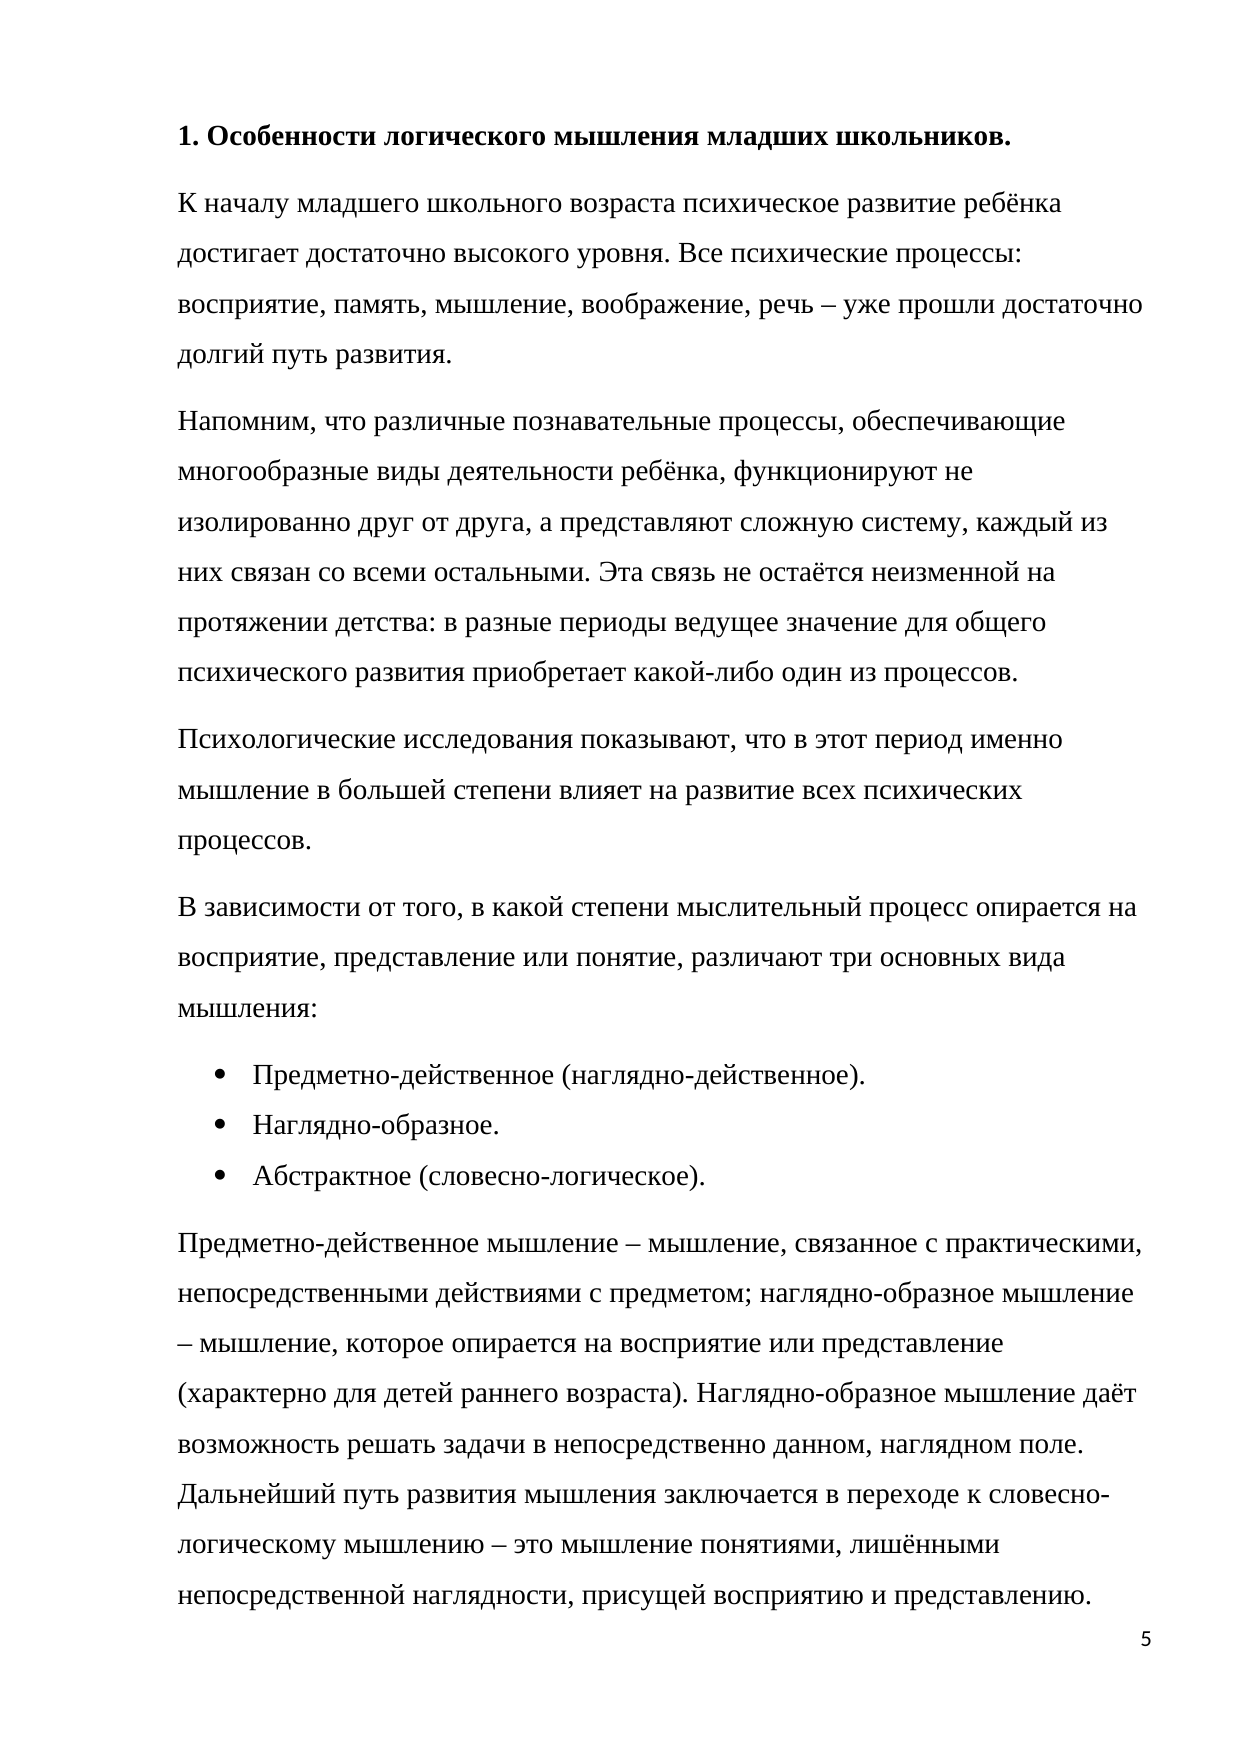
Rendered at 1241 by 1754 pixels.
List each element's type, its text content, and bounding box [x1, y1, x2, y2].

list Наглядно-образное. [215, 1107, 1152, 1141]
text В зависимости от того, в какой степени мыслительный процесс опирается на восприятие, представление или понятие, различают три основных вида мышления: [177, 889, 1152, 1023]
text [177, 1225, 1152, 1610]
text Напомним, что различные познавательные процессы, обеспечивающие многообразные виды деятельности ребёнка, функционируют не изолированно друг от друга, а представляют сложную систему, каждый из них связан со всеми остальными. Эта связь не остаётся неизменной на протяжении детства: в разные периоды ведущее значение для общего психического развития приобретает какой-либо один из процессов. [177, 403, 1152, 688]
list Предметно-действенное (наглядно-действенное). [215, 1057, 1152, 1090]
text К началу младшего школьного возраста психическое развитие ребёнка достигает достаточно высокого уровня. Все психические процессы: восприятие, память, мышление, воображение, речь – уже прошли достаточно долгий путь развития. [177, 185, 1152, 369]
text 1. Особенности логического мышления младших школьников. [177, 118, 1152, 152]
text Психологические исследования показывают, что в этот период именно мышление в большей степени влияет на развитие всех психических процессов. [177, 722, 1152, 856]
list Абстрактное (словесно-логическое). [215, 1158, 1152, 1191]
